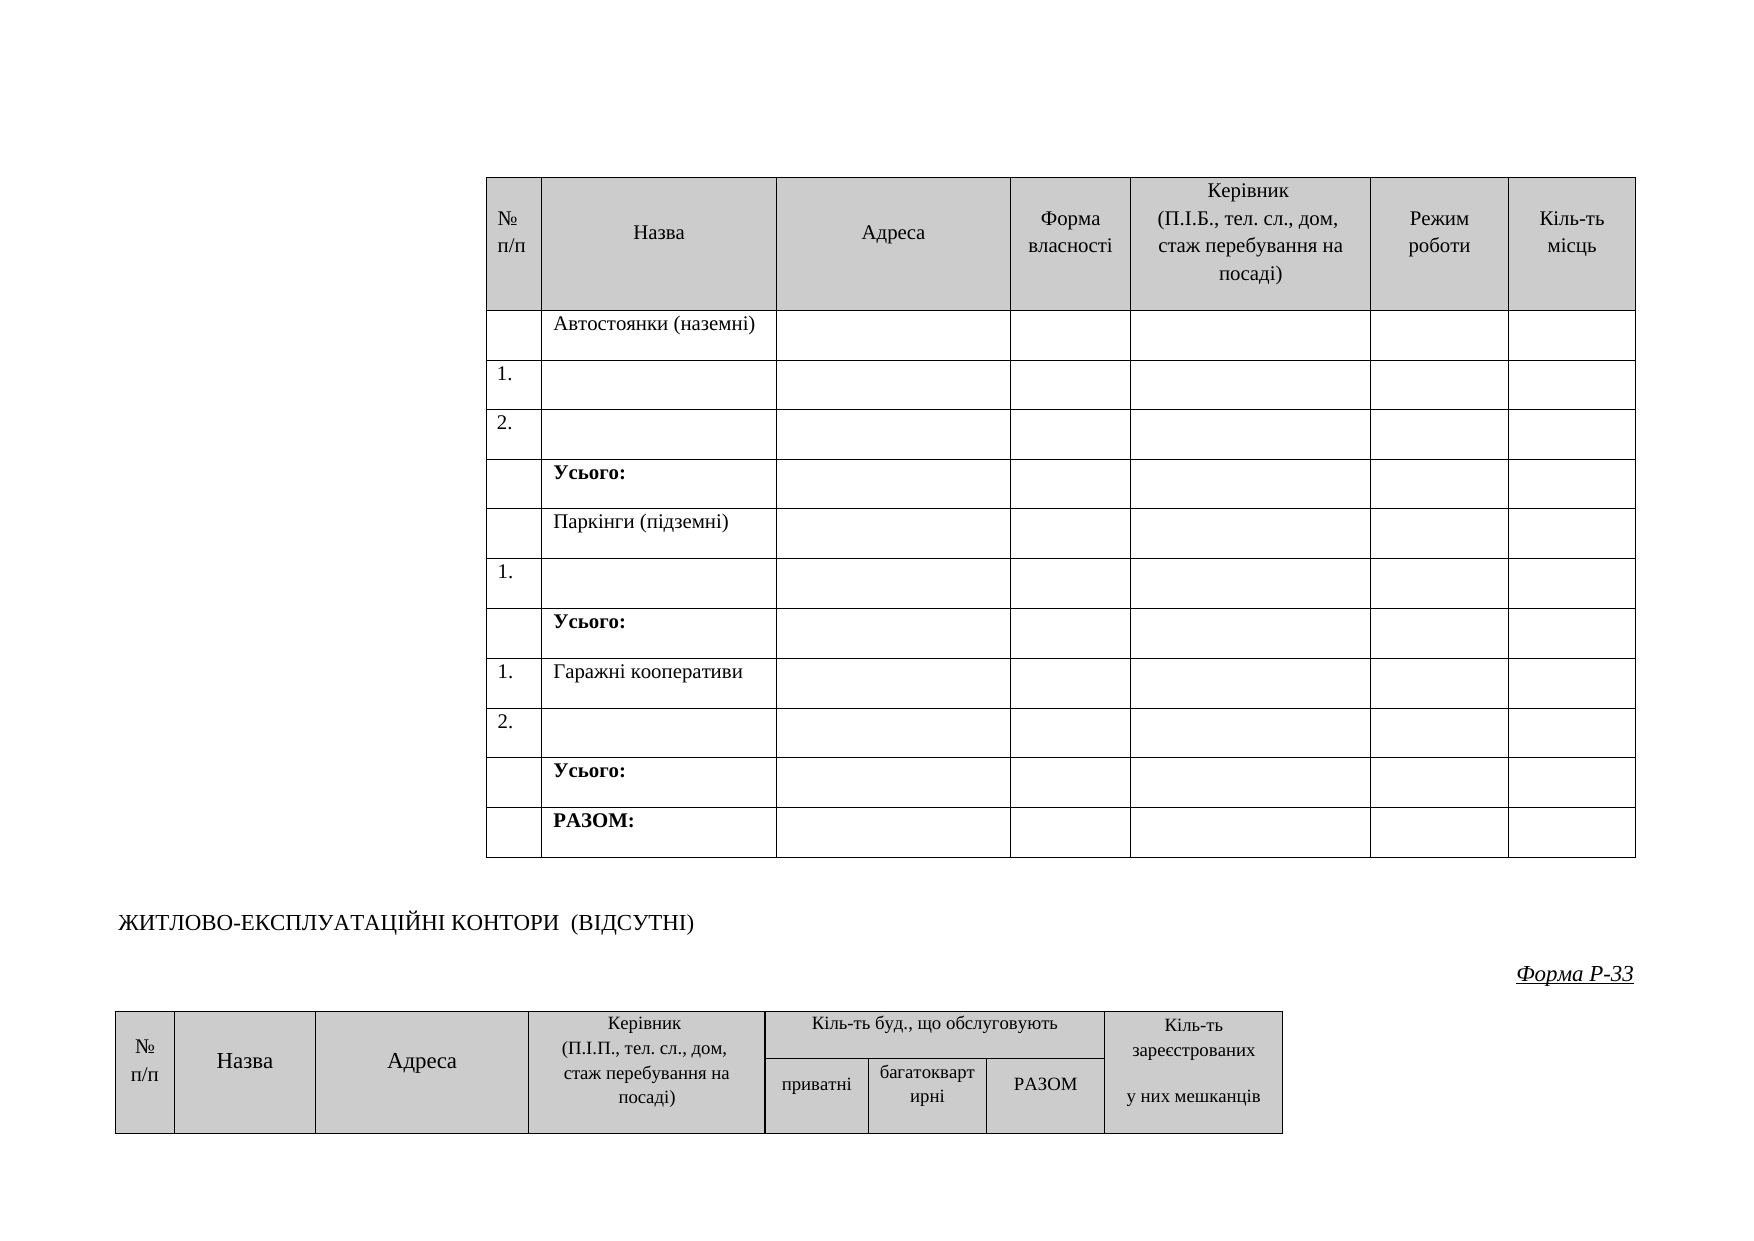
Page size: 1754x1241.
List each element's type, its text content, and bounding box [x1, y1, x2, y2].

table_header № п/п [487, 178, 541, 310]
table_cell [1509, 659, 1635, 707]
table_cell [1509, 758, 1635, 807]
table_cell Гаражні кооперативи [542, 659, 776, 707]
table_cell [1371, 410, 1508, 458]
table_cell [1011, 709, 1130, 757]
table_cell [1371, 659, 1508, 707]
table_cell [1011, 361, 1130, 409]
table_cell [1011, 609, 1130, 658]
table_header Назва [542, 178, 776, 310]
table_cell [1131, 509, 1370, 558]
table_header Адреса [777, 178, 1010, 310]
table_cell [777, 311, 1010, 359]
table_cell [777, 709, 1010, 757]
table_header Кіль-ть буд., що обслуговують [766, 1012, 1104, 1058]
table_cell [1131, 361, 1370, 409]
table_cell [1011, 559, 1130, 608]
table_cell [777, 509, 1010, 558]
table_cell [1011, 808, 1130, 857]
table_cell [1131, 410, 1370, 458]
table_cell [1131, 311, 1370, 359]
table_cell [777, 559, 1010, 608]
table_cell 1. [487, 659, 541, 707]
table_cell РАЗОМ [987, 1059, 1104, 1133]
table_cell [487, 311, 541, 359]
table_cell [487, 410, 541, 458]
table_cell 2. [487, 709, 541, 757]
table_cell приватні [766, 1059, 868, 1133]
table_cell [777, 758, 1010, 807]
table_cell [777, 460, 1010, 508]
table_cell [542, 559, 776, 608]
table_cell [1371, 311, 1508, 359]
table_cell [542, 361, 776, 409]
table_cell [1509, 709, 1635, 757]
table_cell [487, 758, 541, 807]
table_cell [1011, 659, 1130, 707]
table_header Кіль-ть місць [1509, 178, 1635, 310]
table_cell [1509, 460, 1635, 508]
table_cell [777, 410, 1010, 458]
table_cell [1131, 758, 1370, 807]
text Форма Р-33 [1093, 960, 1636, 986]
table_cell [1509, 410, 1635, 458]
table_cell [1131, 609, 1370, 658]
table_cell [777, 361, 1010, 409]
table_cell [1011, 758, 1130, 807]
table_cell [1509, 509, 1635, 558]
table_cell [1371, 609, 1508, 658]
table_cell [777, 609, 1010, 658]
table_cell 1. [487, 559, 541, 608]
table_header Кіль-ть зареєстрованих у них мешканців [1105, 1012, 1282, 1133]
table_cell [487, 361, 541, 409]
table_cell [487, 609, 541, 658]
table_cell [1371, 460, 1508, 508]
table_cell [487, 509, 541, 558]
table_cell [487, 460, 541, 508]
table_cell РАЗОМ: [542, 808, 776, 857]
table_cell [1371, 559, 1508, 608]
table_cell [1131, 709, 1370, 757]
table_header № п/п [116, 1012, 174, 1133]
table_cell [1371, 808, 1508, 857]
table_cell [542, 709, 776, 757]
table_cell [1131, 659, 1370, 707]
table_header Керівник (П.І.Б., тел. сл., дом, стаж перебування на посаді) [1131, 178, 1370, 310]
table_cell [1011, 410, 1130, 458]
table_cell багатоквартирні [869, 1059, 986, 1133]
table_cell [1371, 361, 1508, 409]
table_cell Паркінги (підземні) [542, 509, 776, 558]
table_cell [1509, 808, 1635, 857]
table_cell Усього: [542, 758, 776, 807]
table_cell [777, 659, 1010, 707]
table_cell [1509, 559, 1635, 608]
table_cell [1131, 559, 1370, 608]
table_header Форма власності [1011, 178, 1130, 310]
table_header Назва [175, 1012, 315, 1133]
table_cell [1371, 758, 1508, 807]
table_cell Усього: [542, 460, 776, 508]
table_cell [777, 808, 1010, 857]
table_cell [1371, 709, 1508, 757]
table_header Адреса [316, 1012, 528, 1133]
table_cell [1011, 509, 1130, 558]
table_cell [1011, 460, 1130, 508]
table_cell [1509, 311, 1635, 359]
table_header Керівник (П.І.П., тел. сл., дом, стаж перебування на посаді) [529, 1012, 764, 1133]
table_cell Автостоянки (наземні) [542, 311, 776, 359]
table_cell [1131, 808, 1370, 857]
table_cell [1509, 609, 1635, 658]
table_cell [1509, 361, 1635, 409]
table_cell [1131, 460, 1370, 508]
table_cell [1371, 509, 1508, 558]
text ЖИТЛОВО-ЕКСПЛУАТАЦІЙНІ КОНТОРИ (ВІДСУТНІ) [118, 909, 1636, 935]
table_header Режим роботи [1371, 178, 1508, 310]
table_cell [1011, 311, 1130, 359]
table_cell [542, 410, 776, 458]
table_cell Усього: [542, 609, 776, 658]
table_cell [487, 808, 541, 857]
